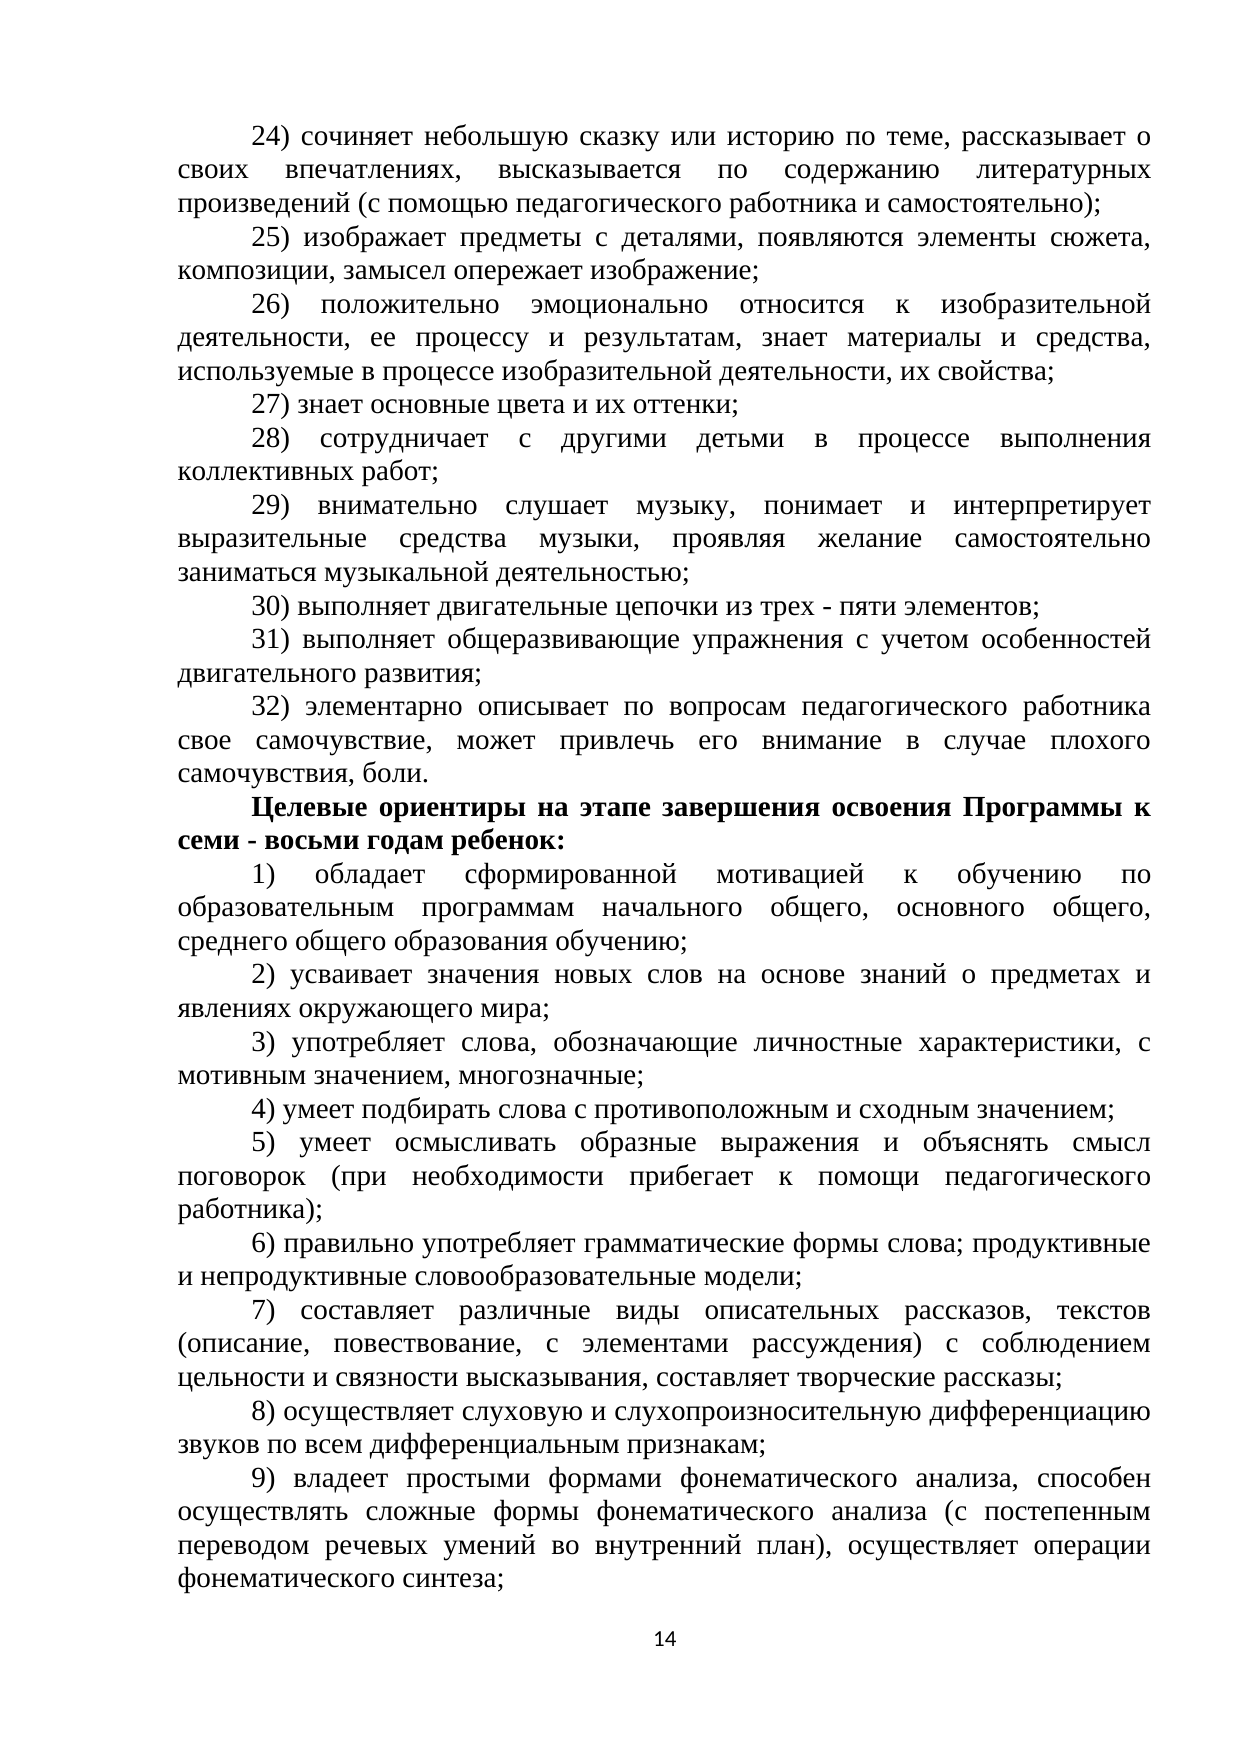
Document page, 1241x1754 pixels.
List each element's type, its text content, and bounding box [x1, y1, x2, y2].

text 5) умеет осмысливать образные выражения и объяснять смысл поговорок (при необходимости прибегает к помощи педагогического работника); [177, 1124, 1152, 1225]
text 28) сотрудничает с другими детьми в процессе выполнения коллективных работ; [177, 420, 1152, 487]
text 4) умеет подбирать слова с противоположным и сходным значением; [177, 1091, 1152, 1124]
text 6) правильно употребляет грамматические формы слова; продуктивные и непродуктивные словообразовательные модели; [177, 1225, 1152, 1292]
text 8) осуществляет слуховую и слухопроизносительную дифференциацию звуков по всем дифференциальным признакам; [177, 1393, 1152, 1460]
text 7) составляет различные виды описательных рассказов, текстов (описание, повествование, с элементами рассуждения) с соблюдением цельности и связности высказывания, составляет творческие рассказы; [177, 1292, 1152, 1393]
text 9) владеет простыми формами фонематического анализа, способен осуществлять сложные формы фонематического анализа (с постепенным переводом речевых умений во внутренний план), осуществляет операции фонематического синтеза; [177, 1460, 1152, 1594]
text 3) употребляет слова, обозначающие личностные характеристики, с мотивным значением, многозначные; [177, 1024, 1152, 1091]
text 2) усваивает значения новых слов на основе знаний о предметах и явлениях окружающего мира; [177, 957, 1152, 1024]
text 24) сочиняет небольшую сказку или историю по теме, рассказывает о своих впечатлениях, высказывается по содержанию литературных произведений (с помощью педагогического работника и самостоятельно); [177, 118, 1152, 219]
text 31) выполняет общеразвивающие упражнения с учетом особенностей двигательного развития; [177, 621, 1152, 688]
text 25) изображает предметы с деталями, появляются элементы сюжета, композиции, замысел опережает изображение; [177, 219, 1152, 286]
text 29) внимательно слушает музыку, понимает и интерпретирует выразительные средства музыки, проявляя желание самостоятельно заниматься музыкальной деятельностью; [177, 487, 1152, 588]
text 27) знает основные цвета и их оттенки; [177, 386, 1152, 420]
text Целевые ориентиры на этапе завершения освоения Программы к семи - восьми годам ребенок: [177, 789, 1152, 856]
text 30) выполняет двигательные цепочки из трех - пяти элементов; [177, 588, 1152, 621]
text 32) элементарно описывает по вопросам педагогического работника свое самочувствие, может привлечь его внимание в случае плохого самочувствия, боли. [177, 688, 1152, 789]
text 1) обладает сформированной мотивацией к обучению по образовательным программам начального общего, основного общего, среднего общего образования обучению; [177, 856, 1152, 957]
text 26) положительно эмоционально относится к изобразительной деятельности, ее процессу и результатам, знает материалы и средства, используемые в процессе изобразительной деятельности, их свойства; [177, 286, 1152, 386]
